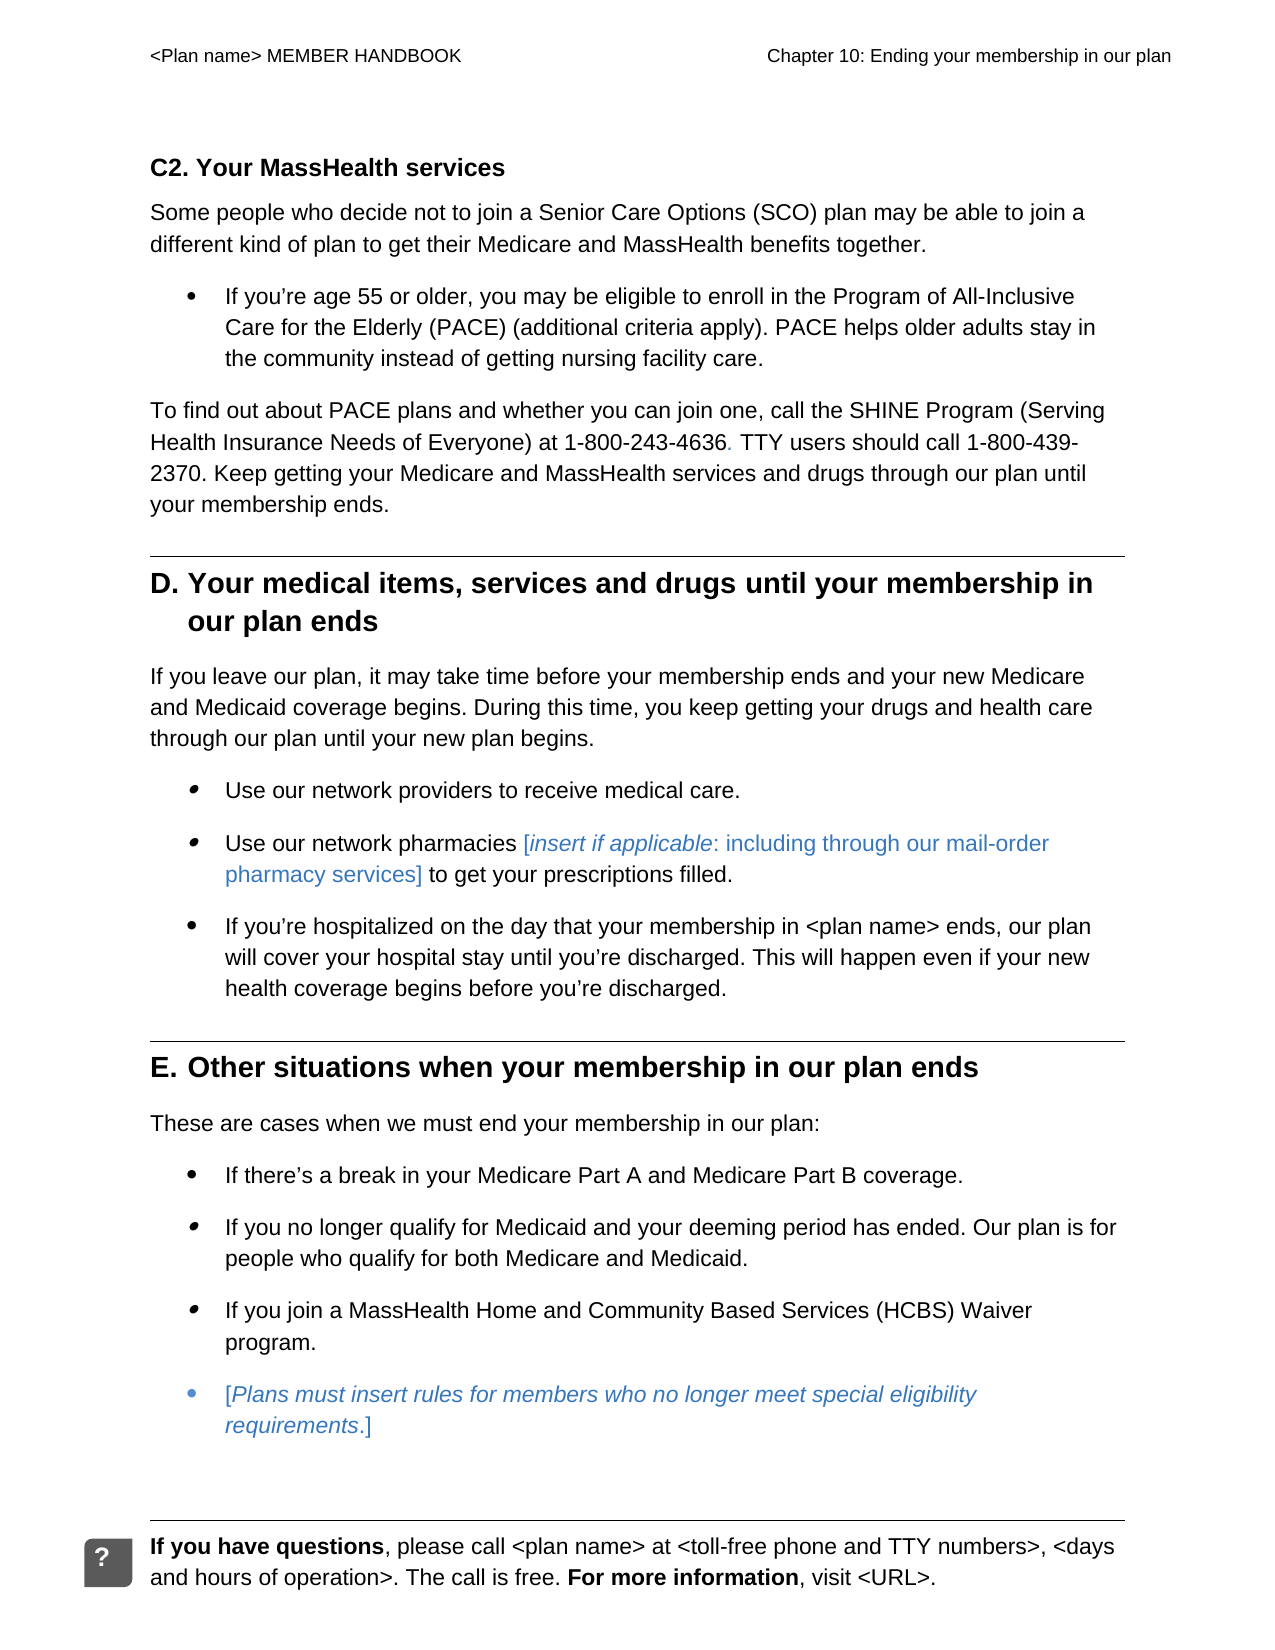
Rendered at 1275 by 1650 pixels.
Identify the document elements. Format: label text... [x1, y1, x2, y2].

text These are cases when we must end your membership in our plan: [150, 1106, 1125, 1137]
subtitle C2. Your MassHealth services [150, 150, 1050, 183]
list If you join a MassHealth Home and Community Based Services (HCBS) Waiver program. [187, 1294, 1125, 1356]
text To find out about PACE plans and whether you can join one, call the SHINE Program (Serving Health Insurance Needs of Everyone) at 1-800-243-4636. TTY users should call 1-800-439-2370. Keep getting your Medicare and MassHealth services and drugs through our plan until your membership ends. [150, 394, 1125, 519]
subtitle Your medical items, services and drugs until your membership in our plan ends [150, 557, 1125, 638]
list [Plans must insert rules for members who no longer meet special eligibility requirements.] [187, 1377, 1050, 1439]
list If there’s a break in your Medicare Part A and Medicare Part B coverage. [187, 1158, 1125, 1189]
text Some people who decide not to join a Senior Care Options (SCO) plan may be able to join a different kind of plan to get their Medicare and MassHealth benefits together. [150, 196, 1125, 258]
list If you’re age 55 or older, you may be eligible to enroll in the Program of All-Inclusive Care for the Elderly (PACE) (additional criteria apply). PACE helps older adults stay in the community instead of getting nursing facility care. [187, 279, 1125, 373]
list If you’re hospitalized on the day that your membership in <plan name> ends, our plan will cover your hospital stay until you’re discharged. This will happen even if your new health coverage begins before you’re discharged. [187, 909, 1125, 1003]
list If you no longer qualify for Medicaid and your deeming period has ended. Our plan is for people who qualify for both Medicare and Medicaid. [187, 1210, 1125, 1273]
list Use our network pharmacies [insert if applicable: including through our mail-order pharmacy services] to get your prescriptions filled. [187, 826, 1125, 888]
list Use our network providers to receive medical care. [187, 774, 1125, 805]
text If you leave our plan, it may take time before your membership ends and your new Medicare and Medicaid coverage begins. During this time, you keep getting your drugs and health care through our plan until your new plan begins. [150, 659, 1125, 753]
subtitle Other situations when your membership in our plan ends [150, 1042, 1125, 1085]
